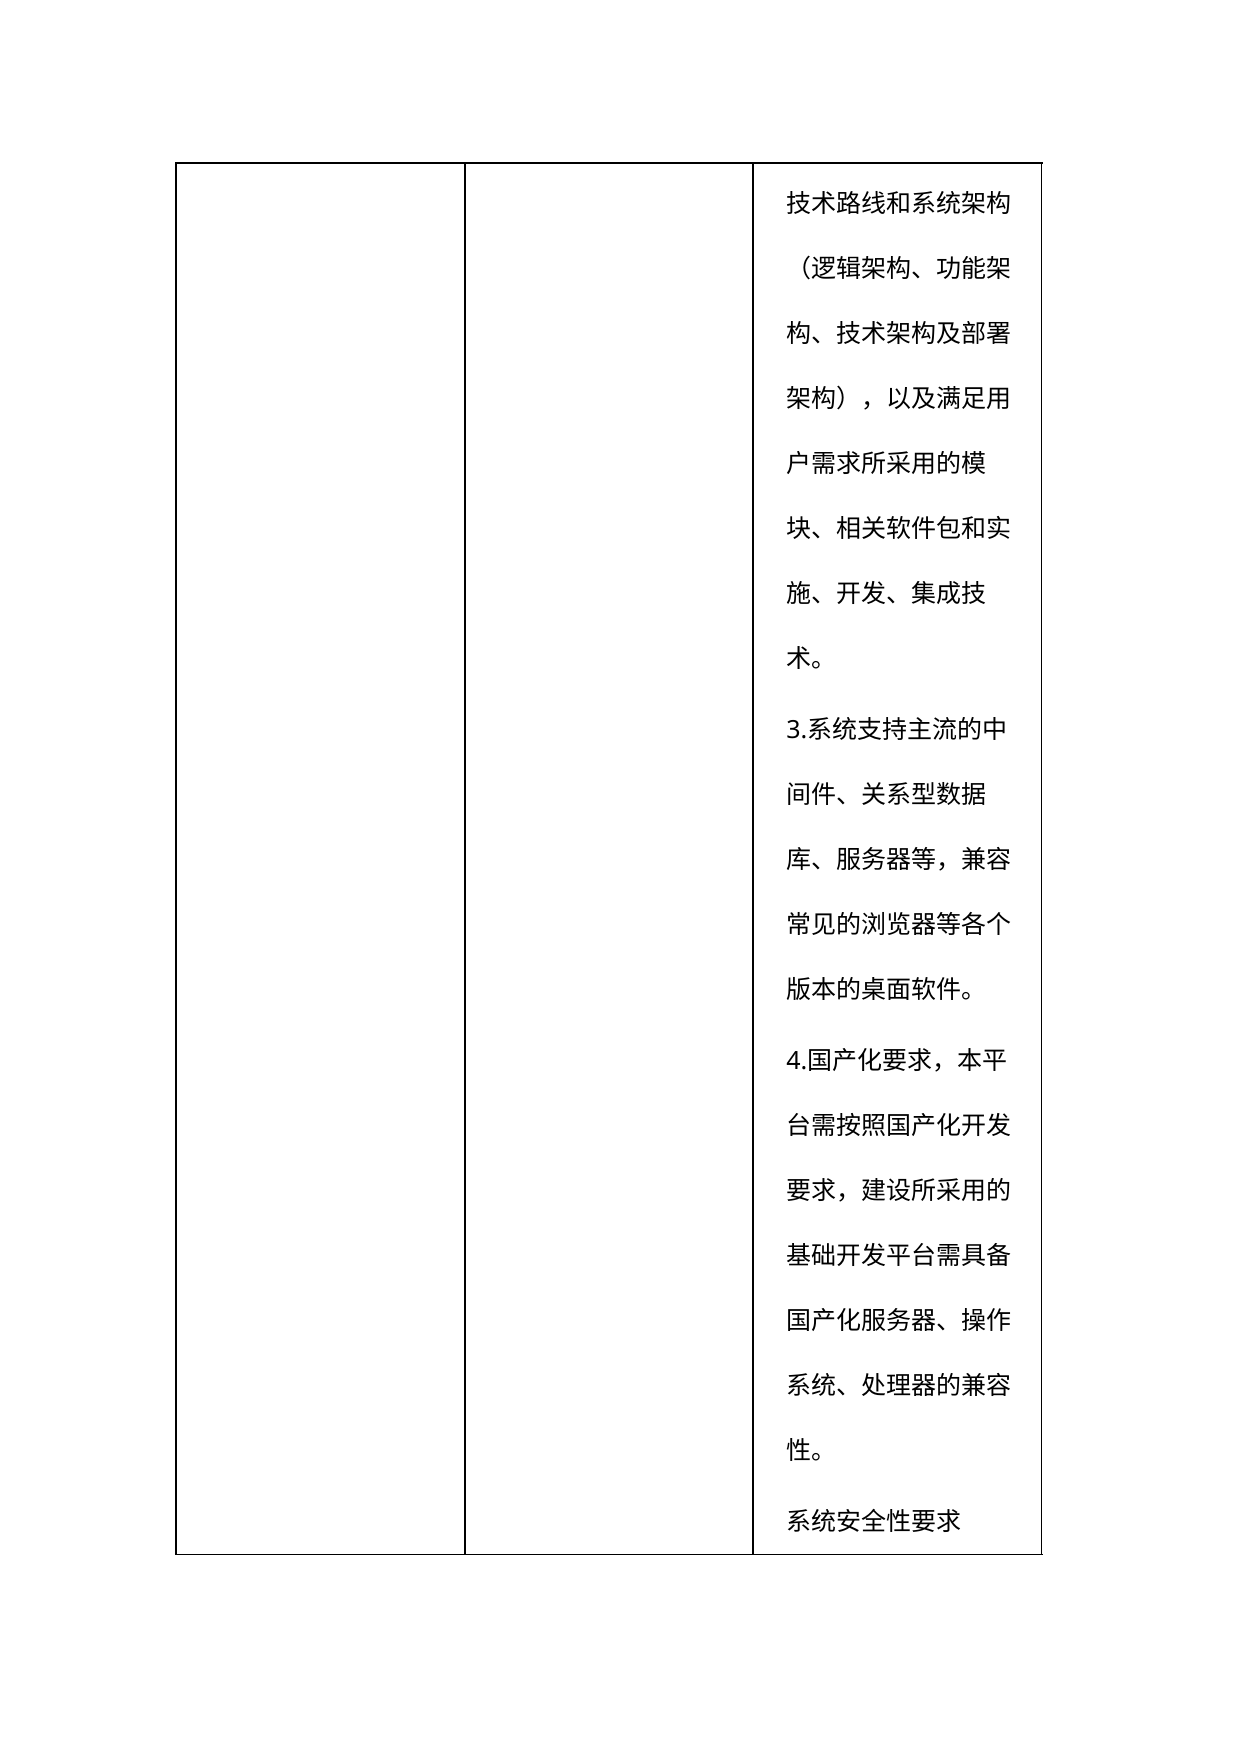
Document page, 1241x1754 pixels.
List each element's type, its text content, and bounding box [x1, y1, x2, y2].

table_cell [754, 164, 1041, 1553]
table_cell [466, 164, 752, 1553]
table_cell 1 [177, 164, 464, 1553]
